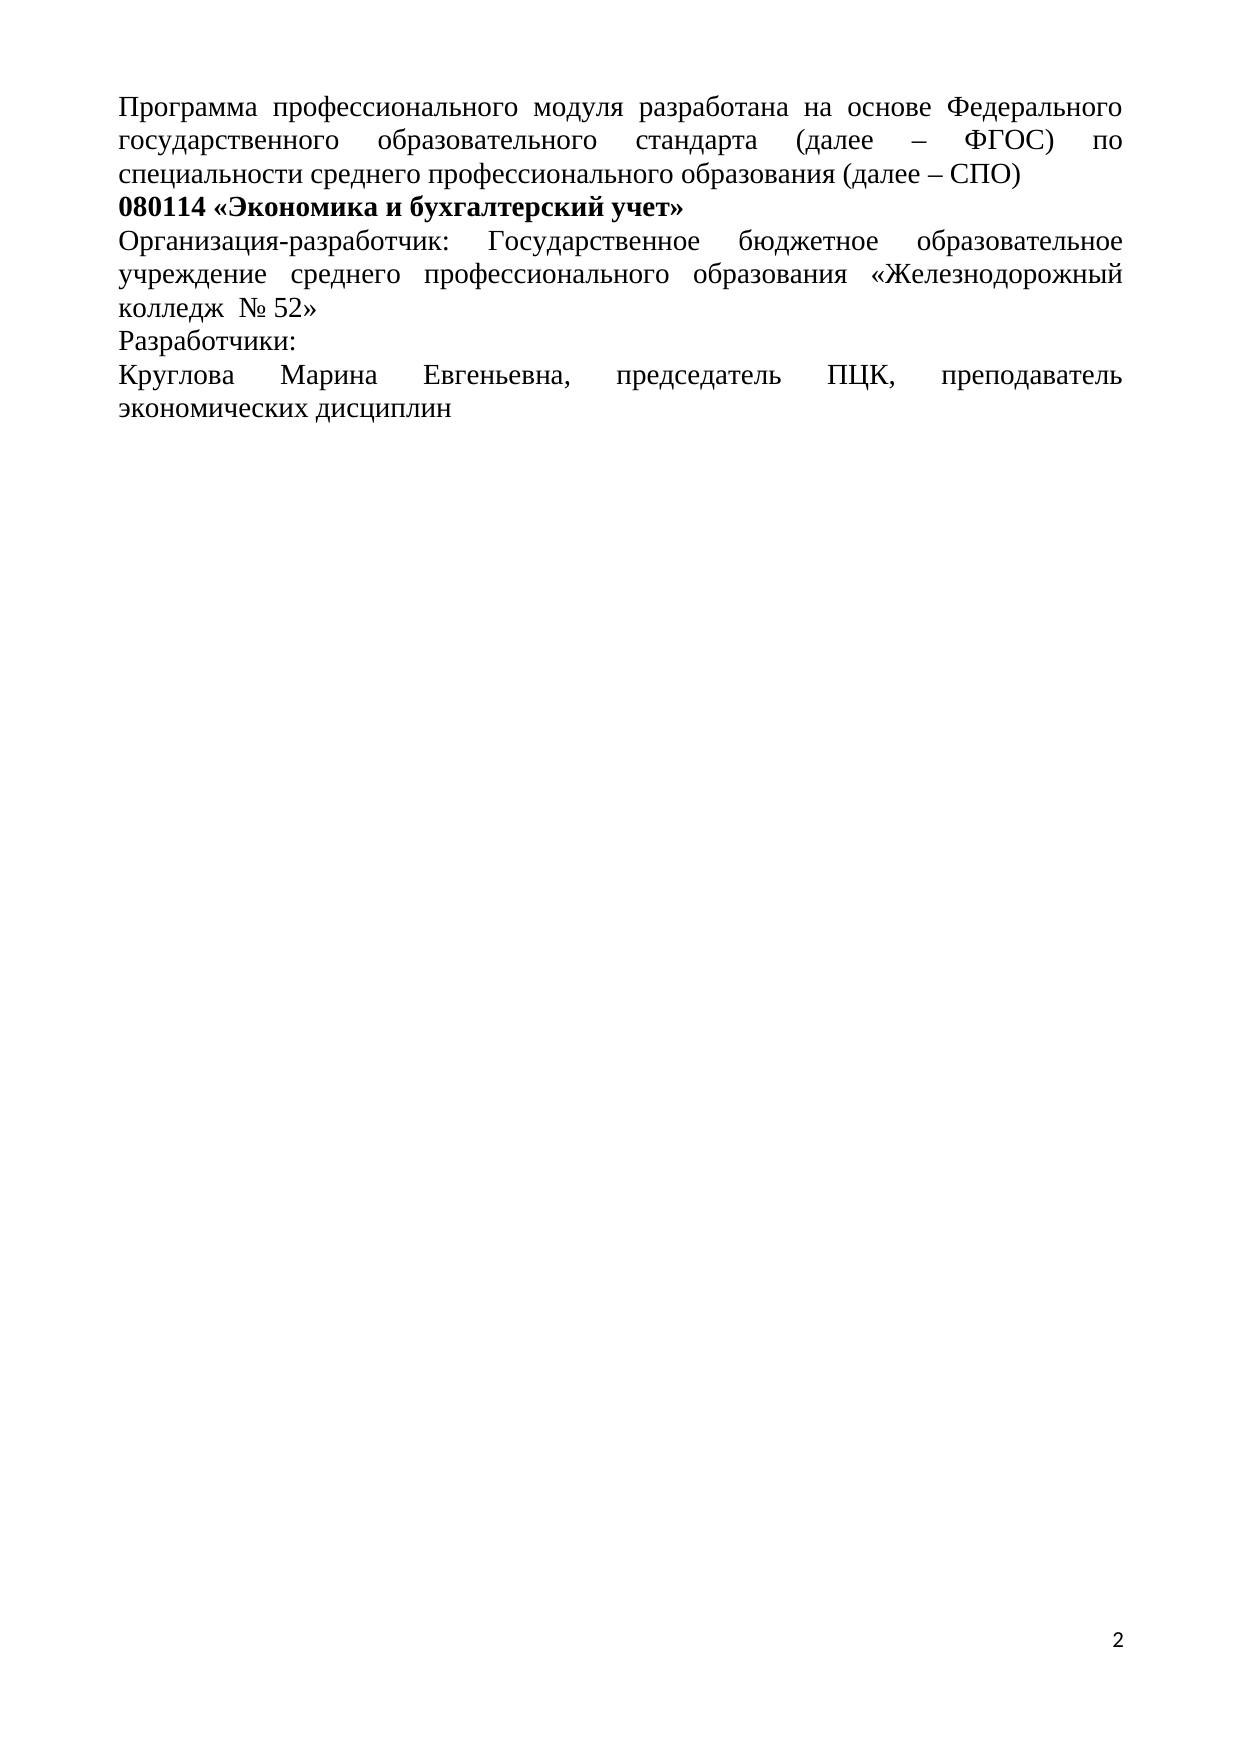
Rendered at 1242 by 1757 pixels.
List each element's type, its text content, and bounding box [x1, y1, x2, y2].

text Круглова Марина Евгеньевна, председатель ПЦК, преподаватель экономических дисциплин [118, 357, 1123, 424]
text Разработчики: [118, 323, 1123, 357]
text 080114 «Экономика и бухгалтерский учет» [118, 189, 1123, 223]
text Организация-разработчик: Государственное бюджетное образовательное учреждение среднего профессионального образования «Железнодорожный колледж № 52» [118, 223, 1123, 323]
text Программа профессионального модуля разработана на основе Федерального государственного образовательного стандарта (далее – ФГОС) по специальности среднего профессионального образования (далее – СПО) [118, 89, 1123, 189]
